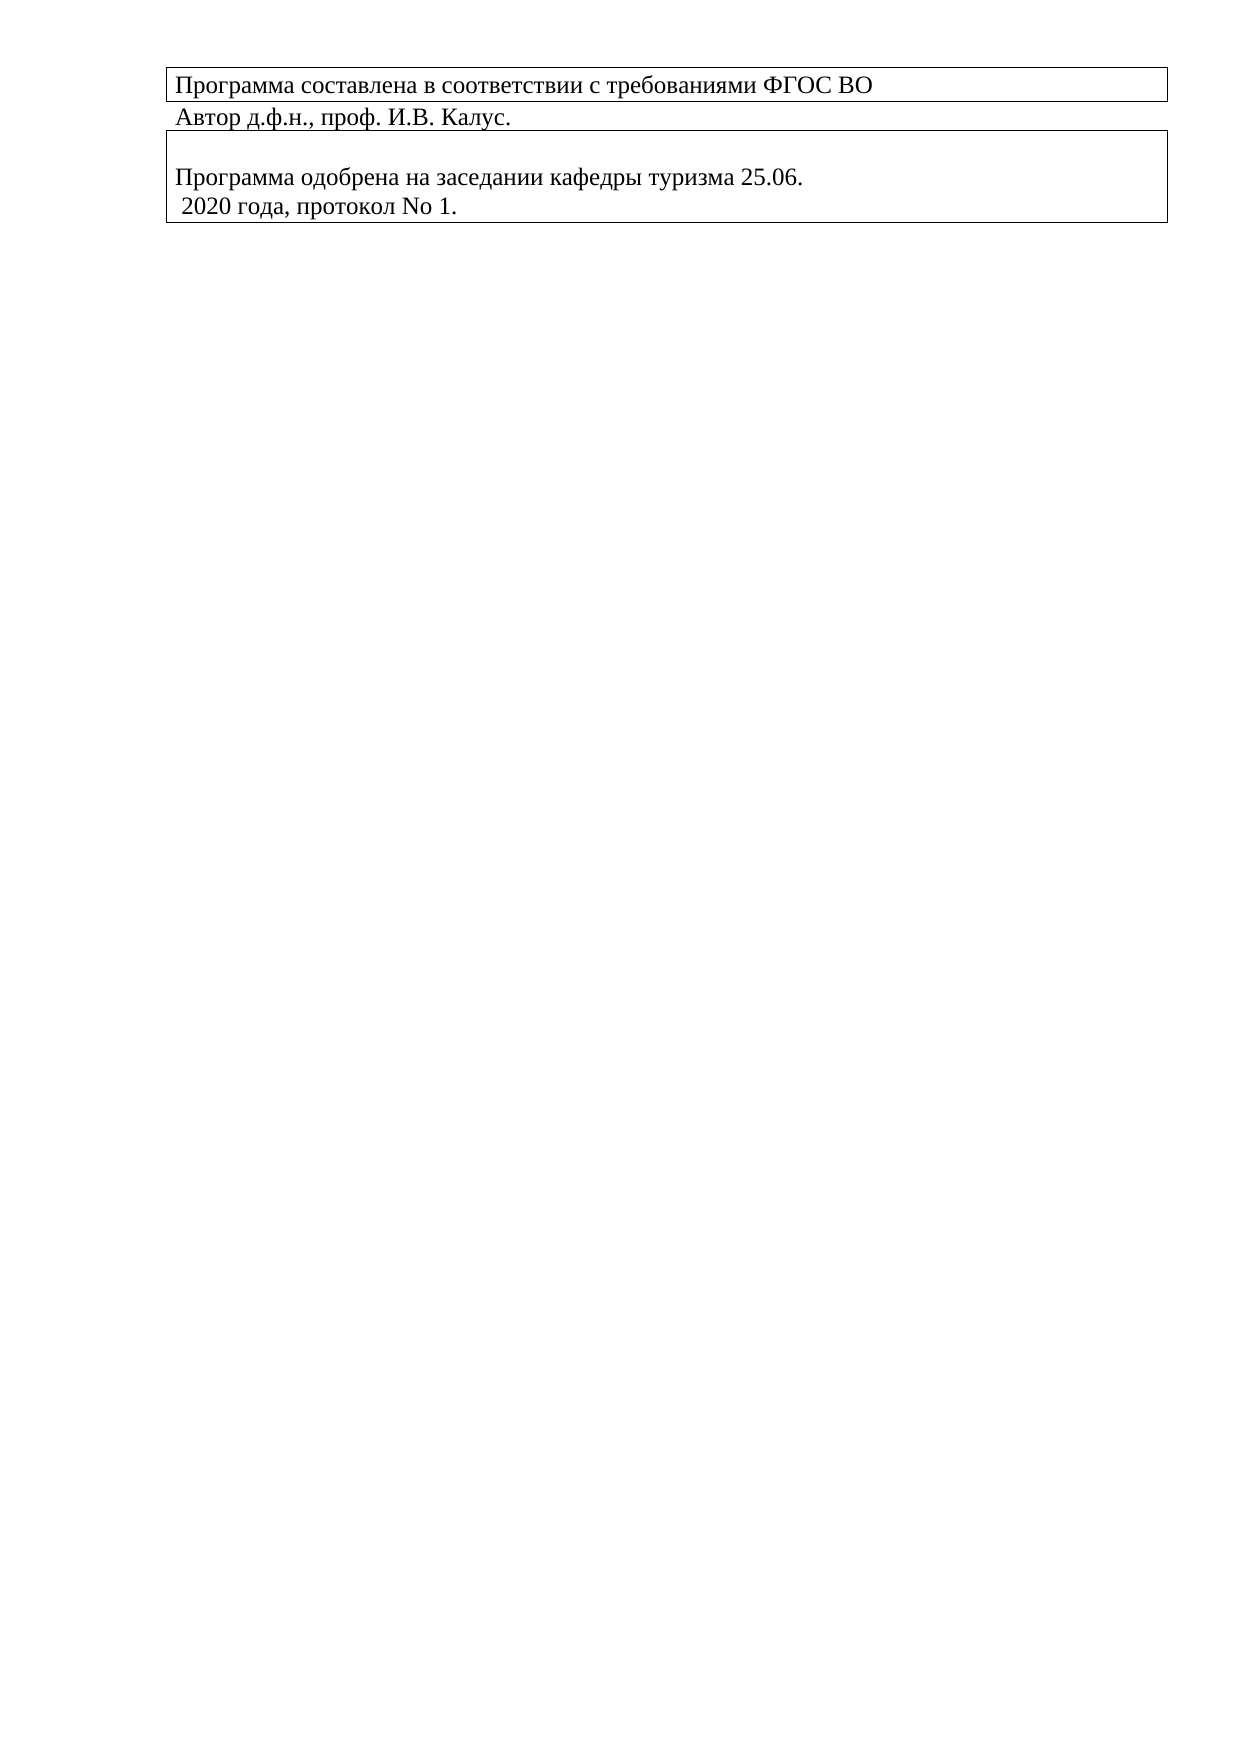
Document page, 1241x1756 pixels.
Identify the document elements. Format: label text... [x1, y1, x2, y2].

text Программа одобрена на заседании кафедры туризма 25.06. [175, 162, 1159, 190]
text 2020 года, протокол No 1. [167, 190, 1167, 222]
text Программа составлена в соответствии с требованиями ФГОС ВО [167, 68, 1167, 101]
text Автор д.ф.н., проф. И.В. Калус. [175, 102, 1159, 130]
